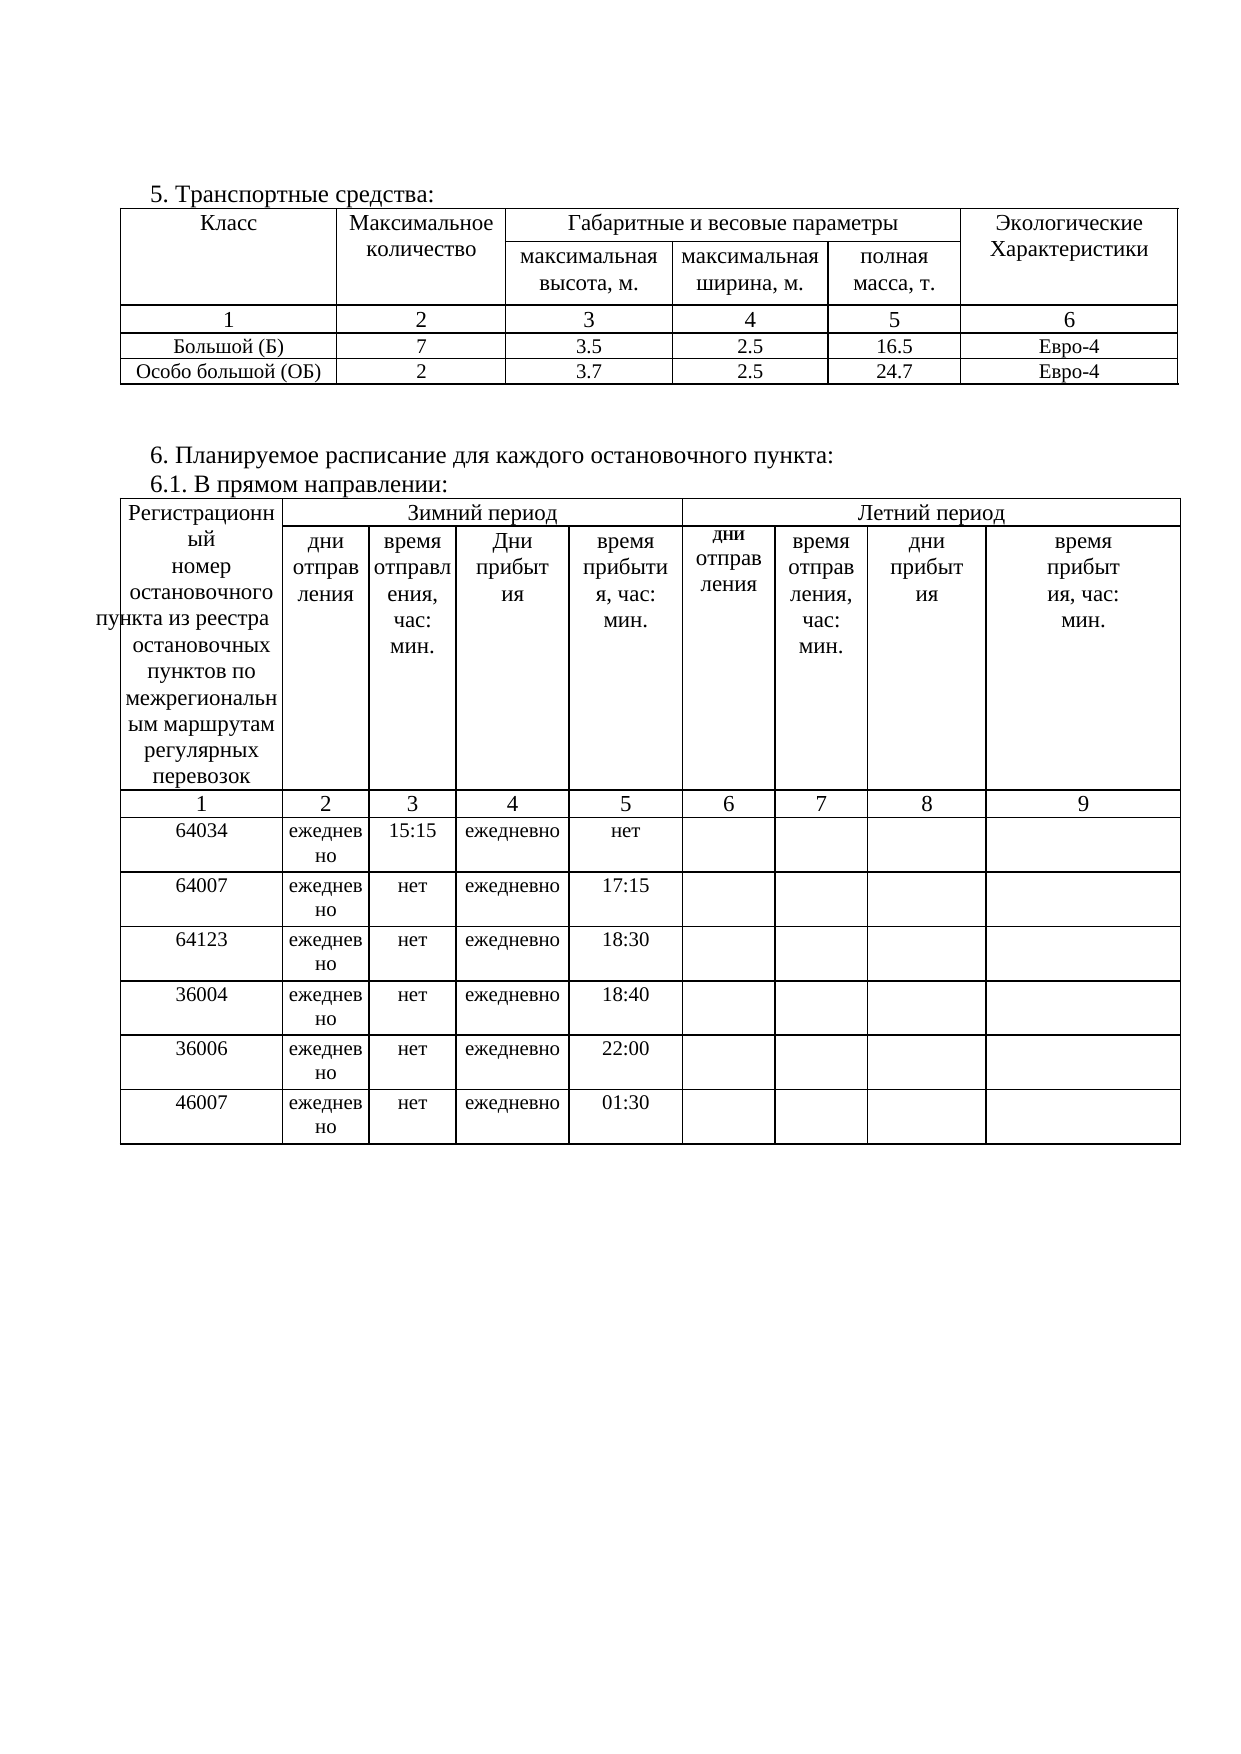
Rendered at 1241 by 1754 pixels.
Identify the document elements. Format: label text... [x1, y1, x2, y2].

table_header Летний период [683, 499, 1180, 525]
text 5. Транспортные средства: [150, 179, 1090, 207]
table_cell [776, 927, 867, 980]
table_cell нет [370, 1036, 455, 1089]
table_cell нет [570, 818, 682, 871]
table_cell [868, 1036, 985, 1089]
table_cell [987, 982, 1180, 1034]
table_cell Большой (Б) [121, 334, 336, 358]
table_cell дни отправ ления [283, 527, 368, 789]
table_cell [987, 818, 1180, 871]
table_cell [683, 927, 774, 980]
table_cell 3.7 [506, 359, 672, 383]
table_cell Особо большой (ОБ) [121, 359, 336, 383]
table_cell 2 [337, 359, 505, 383]
table_cell 4 [673, 306, 827, 332]
table_cell [683, 873, 774, 926]
table_cell 3 [506, 306, 672, 332]
table_cell ежедневно [283, 818, 368, 871]
table_cell [683, 1036, 774, 1089]
table_cell нет [370, 1090, 455, 1143]
table_cell Евро-4 [961, 334, 1177, 358]
table_header Класс [121, 209, 336, 304]
table_cell максимальная высота, м. [506, 242, 672, 304]
table_cell 22:00 [570, 1036, 682, 1089]
table_cell Евро-4 [961, 359, 1177, 383]
table_cell ежедневно [457, 1036, 568, 1089]
table_cell 3.5 [506, 334, 672, 358]
table_cell 17:15 [570, 873, 682, 926]
table_cell 6 [961, 306, 1177, 332]
table_cell [776, 1036, 867, 1089]
table_cell 15:15 [370, 818, 455, 871]
table_cell 3 [370, 791, 455, 817]
table_cell полная масса, т. [829, 242, 960, 304]
table_cell 16.5 [829, 334, 960, 358]
table_cell [987, 1036, 1180, 1089]
table_cell 6 [683, 791, 774, 817]
table_cell время отправ ления, час: мин. [776, 527, 867, 789]
table_cell ежедневно [283, 982, 368, 1034]
table_cell [987, 1090, 1180, 1143]
table_cell время прибыти я, час: мин. [570, 527, 682, 789]
table_cell [683, 982, 774, 1034]
table_cell [987, 873, 1180, 926]
table_cell 1 [121, 306, 336, 332]
table_cell 64123 [121, 927, 282, 980]
table_cell ежедневно [457, 982, 568, 1034]
table_cell ежедневно [457, 818, 568, 871]
table_cell [868, 927, 985, 980]
table_cell 18:40 [570, 982, 682, 1034]
table_cell ежедневно [283, 1090, 368, 1143]
table_cell [987, 927, 1180, 980]
table_cell 36004 [121, 982, 282, 1034]
table_cell ежедневно [457, 873, 568, 926]
table_cell [868, 818, 985, 871]
table_cell 2.5 [673, 359, 827, 383]
table_cell 5 [570, 791, 682, 817]
table_cell 36006 [121, 1036, 282, 1089]
table_header Экологические Характеристики [961, 209, 1177, 304]
table_cell ежедневно [457, 927, 568, 980]
table_cell 46007 [121, 1090, 282, 1143]
table_cell 24.7 [829, 359, 960, 383]
table_header Регистрационный номер остановочного пункта из реестра остановочных пунктов по межрегиональным маршрутам регулярных перевозок [121, 499, 282, 789]
table_cell время прибыт ия, час: мин. [987, 527, 1180, 789]
table_cell 2.5 [673, 334, 827, 358]
table_header Зимний период [283, 499, 682, 525]
table_cell нет [370, 927, 455, 980]
text 6. Планируемое расписание для каждого остановочного пункта: [150, 440, 1090, 469]
table_cell 7 [776, 791, 867, 817]
table_cell нет [370, 873, 455, 926]
table_cell [776, 873, 867, 926]
table_cell 01:30 [570, 1090, 682, 1143]
table_cell 5 [829, 306, 960, 332]
table_cell ДНИ отправ ления [683, 527, 774, 789]
table_header Максимальное количество [337, 209, 505, 304]
table_cell [868, 1090, 985, 1143]
table_cell 2 [283, 791, 368, 817]
table_cell дни прибыт ия [868, 527, 985, 789]
table_cell 1 [121, 791, 282, 817]
table_cell максимальная ширина, м. [673, 242, 827, 304]
table_cell ежедневно [283, 1036, 368, 1089]
table_cell 9 [987, 791, 1180, 817]
table_cell [683, 1090, 774, 1143]
table_cell нет [370, 982, 455, 1034]
table_cell 2 [337, 306, 505, 332]
table_cell 7 [337, 334, 505, 358]
table_cell [683, 818, 774, 871]
table_cell Дни прибыт ия [457, 527, 568, 789]
table_cell 64007 [121, 873, 282, 926]
table_cell [868, 873, 985, 926]
table_cell 18:30 [570, 927, 682, 980]
table_cell [868, 982, 985, 1034]
table_cell 8 [868, 791, 985, 817]
table_cell 4 [457, 791, 568, 817]
table_cell [776, 982, 867, 1034]
table_cell ежедневно [283, 873, 368, 926]
table_header Габаритные и весовые параметры [506, 209, 960, 241]
table_cell [776, 818, 867, 871]
table_cell 64034 [121, 818, 282, 871]
table_cell ежедневно [283, 927, 368, 980]
text 6.1. В прямом направлении: [150, 469, 1090, 497]
table_cell ежедневно [457, 1090, 568, 1143]
table_cell [776, 1090, 867, 1143]
table_cell время отправл ения, час: мин. [370, 527, 455, 789]
